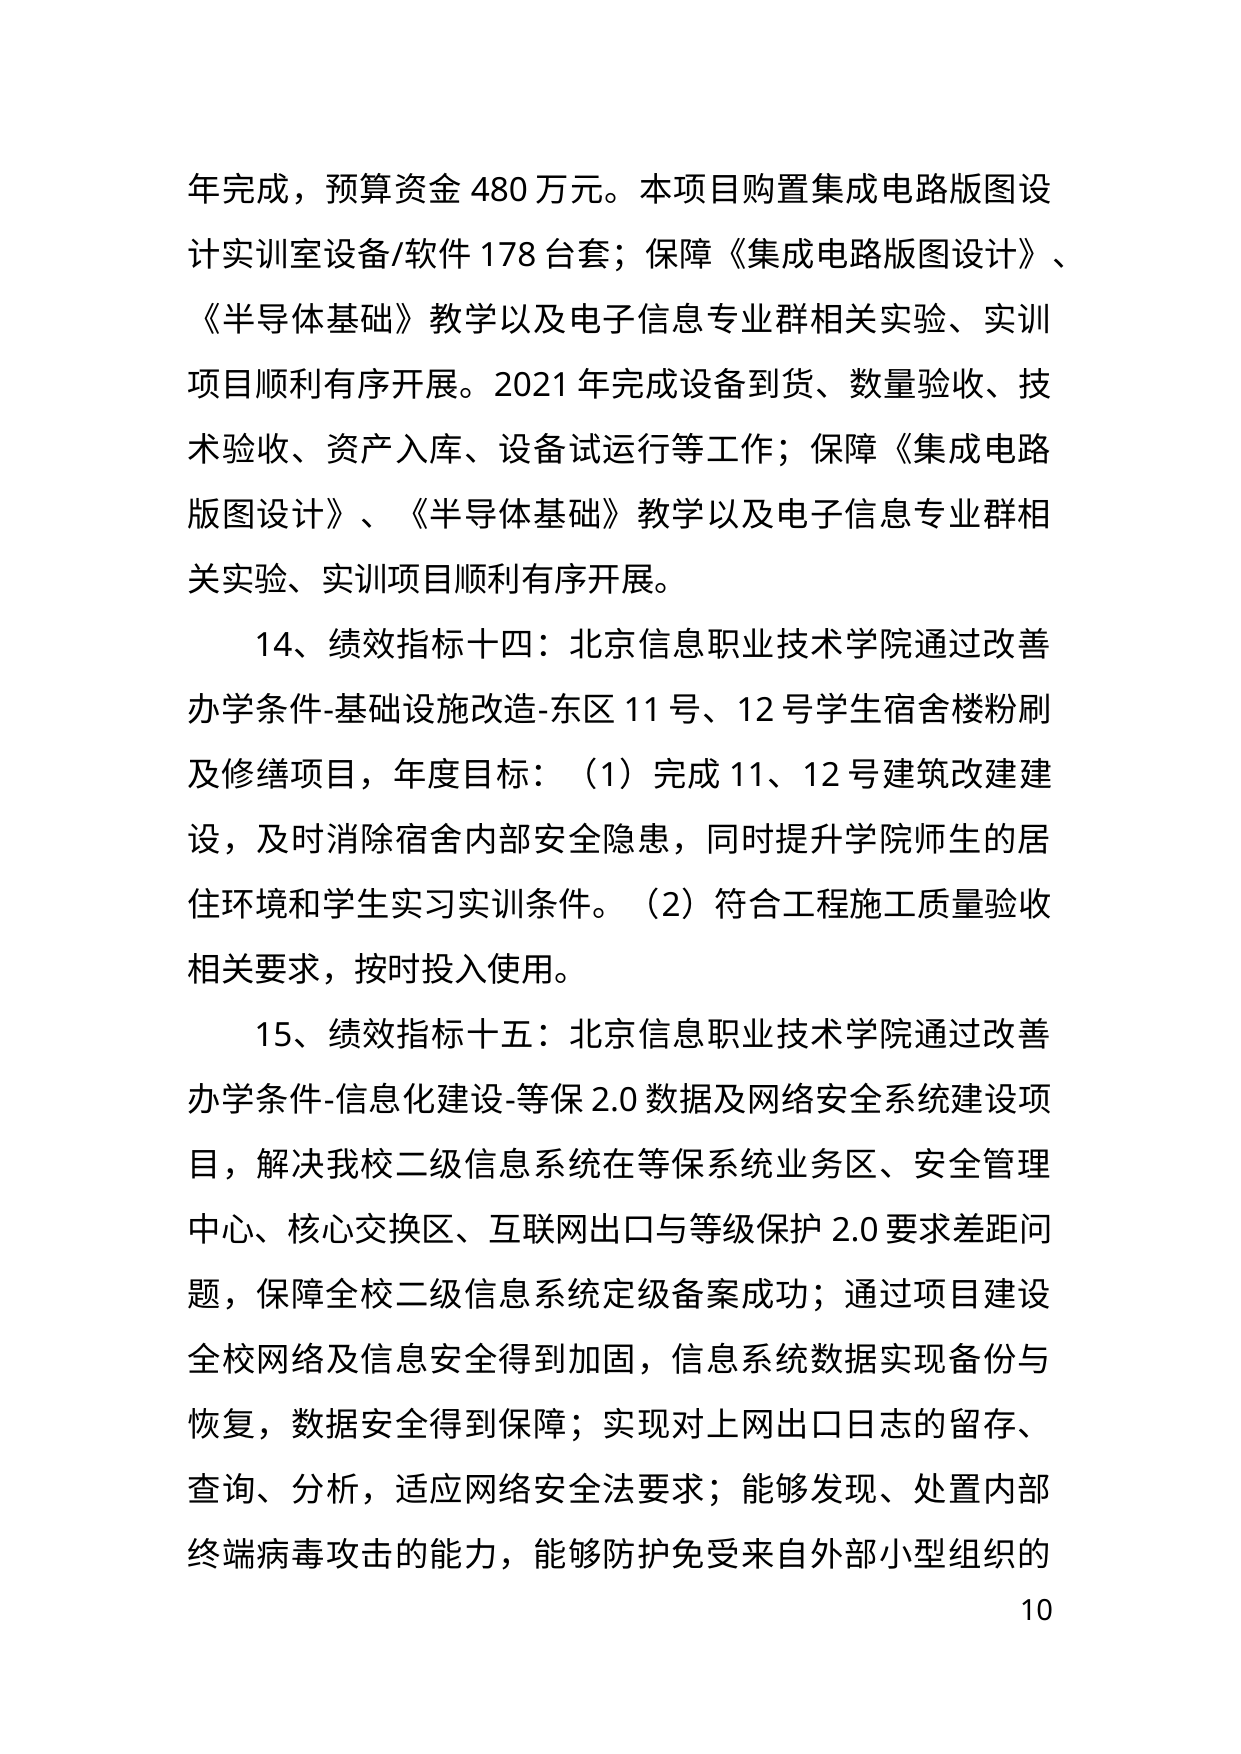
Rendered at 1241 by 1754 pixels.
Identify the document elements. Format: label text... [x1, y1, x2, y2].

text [187, 1000, 1053, 1585]
text 14、绩效指标十四：北京信息职业技术学院通过改善办学条件-基础设施改造-东区11号、12号学生宿舍楼粉刷及修缮项目，年度目标：（1）完成11、12号建筑改建建设，及时消除宿舍内部安全隐患，同时提升学院师生的居住环境和学生实习实训条件。（2）符合工程施工质量验收相关要求，按时投入使用。 [187, 610, 1053, 1000]
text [187, 155, 1053, 610]
